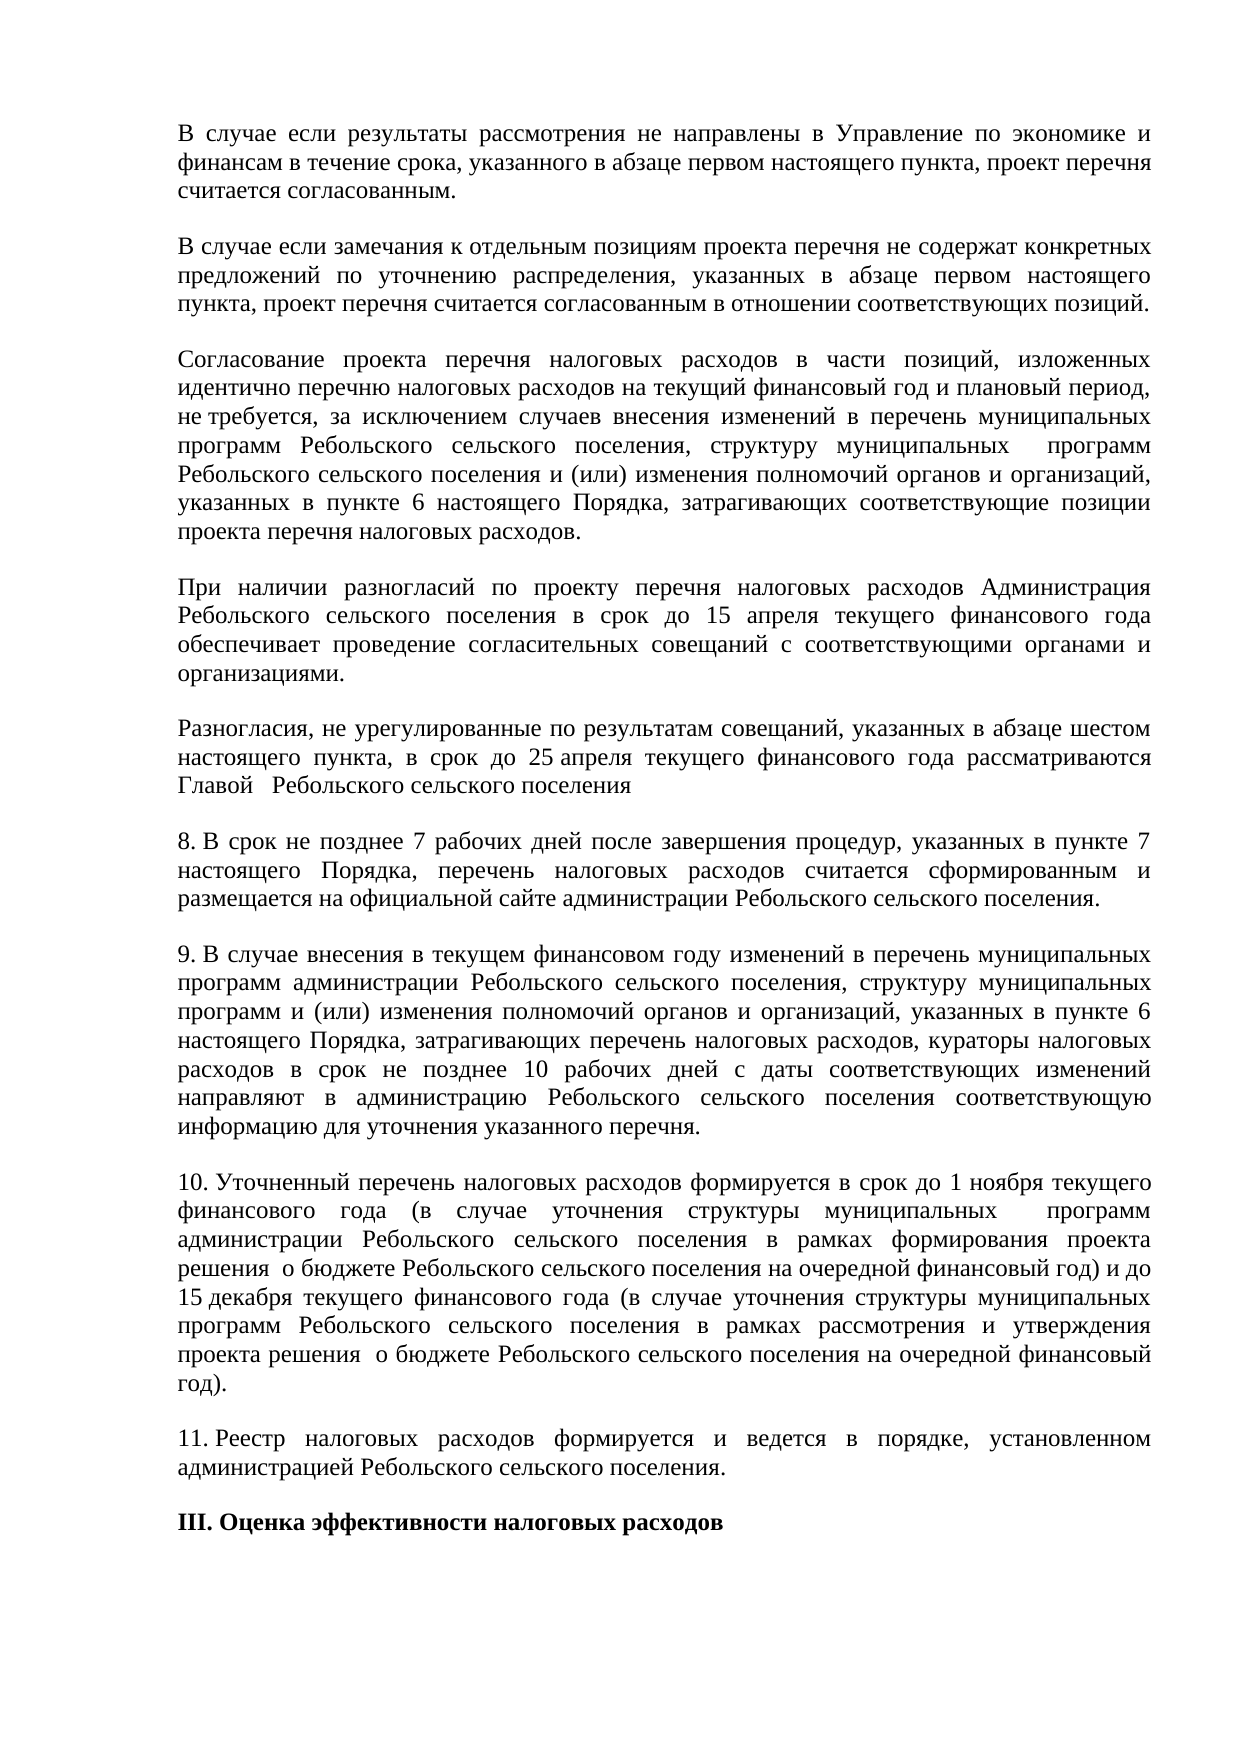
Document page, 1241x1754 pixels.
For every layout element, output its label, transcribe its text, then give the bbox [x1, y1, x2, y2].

text 8. В срок не позднее 7 рабочих дней после завершения процедур, указанных в пункте 7 настоящего Порядка, перечень налоговых расходов считается сформированным и размещается на официальной сайте администрации Ребольского сельского поселения. [177, 826, 1152, 912]
text 9. В случае внесения в текущем финансовом году изменений в перечень муниципальных программ администрации Ребольского сельского поселения, структуру муниципальных программ и (или) изменения полномочий органов и организаций, указанных в пункте 6 настоящего Порядка, затрагивающих перечень налоговых расходов, кураторы налоговых расходов в срок не позднее 10 рабочих дней с даты соответствующих изменений направляют в администрацию Ребольского сельского поселения соответствующую информацию для уточнения указанного перечня. [177, 939, 1152, 1140]
text Согласование проекта перечня налоговых расходов в части позиций, изложенных идентично перечню налоговых расходов на текущий финансовый год и плановый период, не требуется, за исключением случаев внесения изменений в перечень муниципальных программ Ребольского сельского поселения, структуру муниципальных программ Ребольского сельского поселения и (или) изменения полномочий органов и организаций, указанных в пункте 6 настоящего Порядка, затрагивающих соответствующие позиции проекта перечня налоговых расходов. [177, 344, 1152, 545]
text При наличии разногласий по проекту перечня налоговых расходов Администрация Ребольского сельского поселения в срок до 15 апреля текущего финансового года обеспечивает проведение согласительных совещаний с соответствующими органами и организациями. [177, 572, 1152, 687]
text В случае если результаты рассмотрения не направлены в Управление по экономике и финансам в течение срока, указанного в абзаце первом настоящего пункта, проект перечня считается согласованным. [177, 118, 1152, 204]
text III. Оценка эффективности налоговых расходов [177, 1507, 1152, 1536]
text В случае если замечания к отдельным позициям проекта перечня не содержат конкретных предложений по уточнению распределения, указанных в абзаце первом настоящего пункта, проект перечня считается согласованным в отношении соответствующих позиций. [177, 231, 1152, 317]
text Разногласия, не урегулированные по результатам совещаний, указанных в абзаце шестом настоящего пункта, в срок до 25 апреля текущего финансового года рассматриваются Главой Ребольского сельского поселения [177, 713, 1152, 799]
text 10. Уточненный перечень налоговых расходов формируется в срок до 1 ноября текущего финансового года (в случае уточнения структуры муниципальных программ администрации Ребольского сельского поселения в рамках формирования проекта решения о бюджете Ребольского сельского поселения на очередной финансовый год) и до 15 декабря текущего финансового года (в случае уточнения структуры муниципальных программ Ребольского сельского поселения в рамках рассмотрения и утверждения проекта решения о бюджете Ребольского сельского поселения на очередной финансовый год). [177, 1167, 1152, 1397]
text 11. Реестр налоговых расходов формируется и ведется в порядке, установленном администрацией Ребольского сельского поселения. [177, 1423, 1152, 1481]
